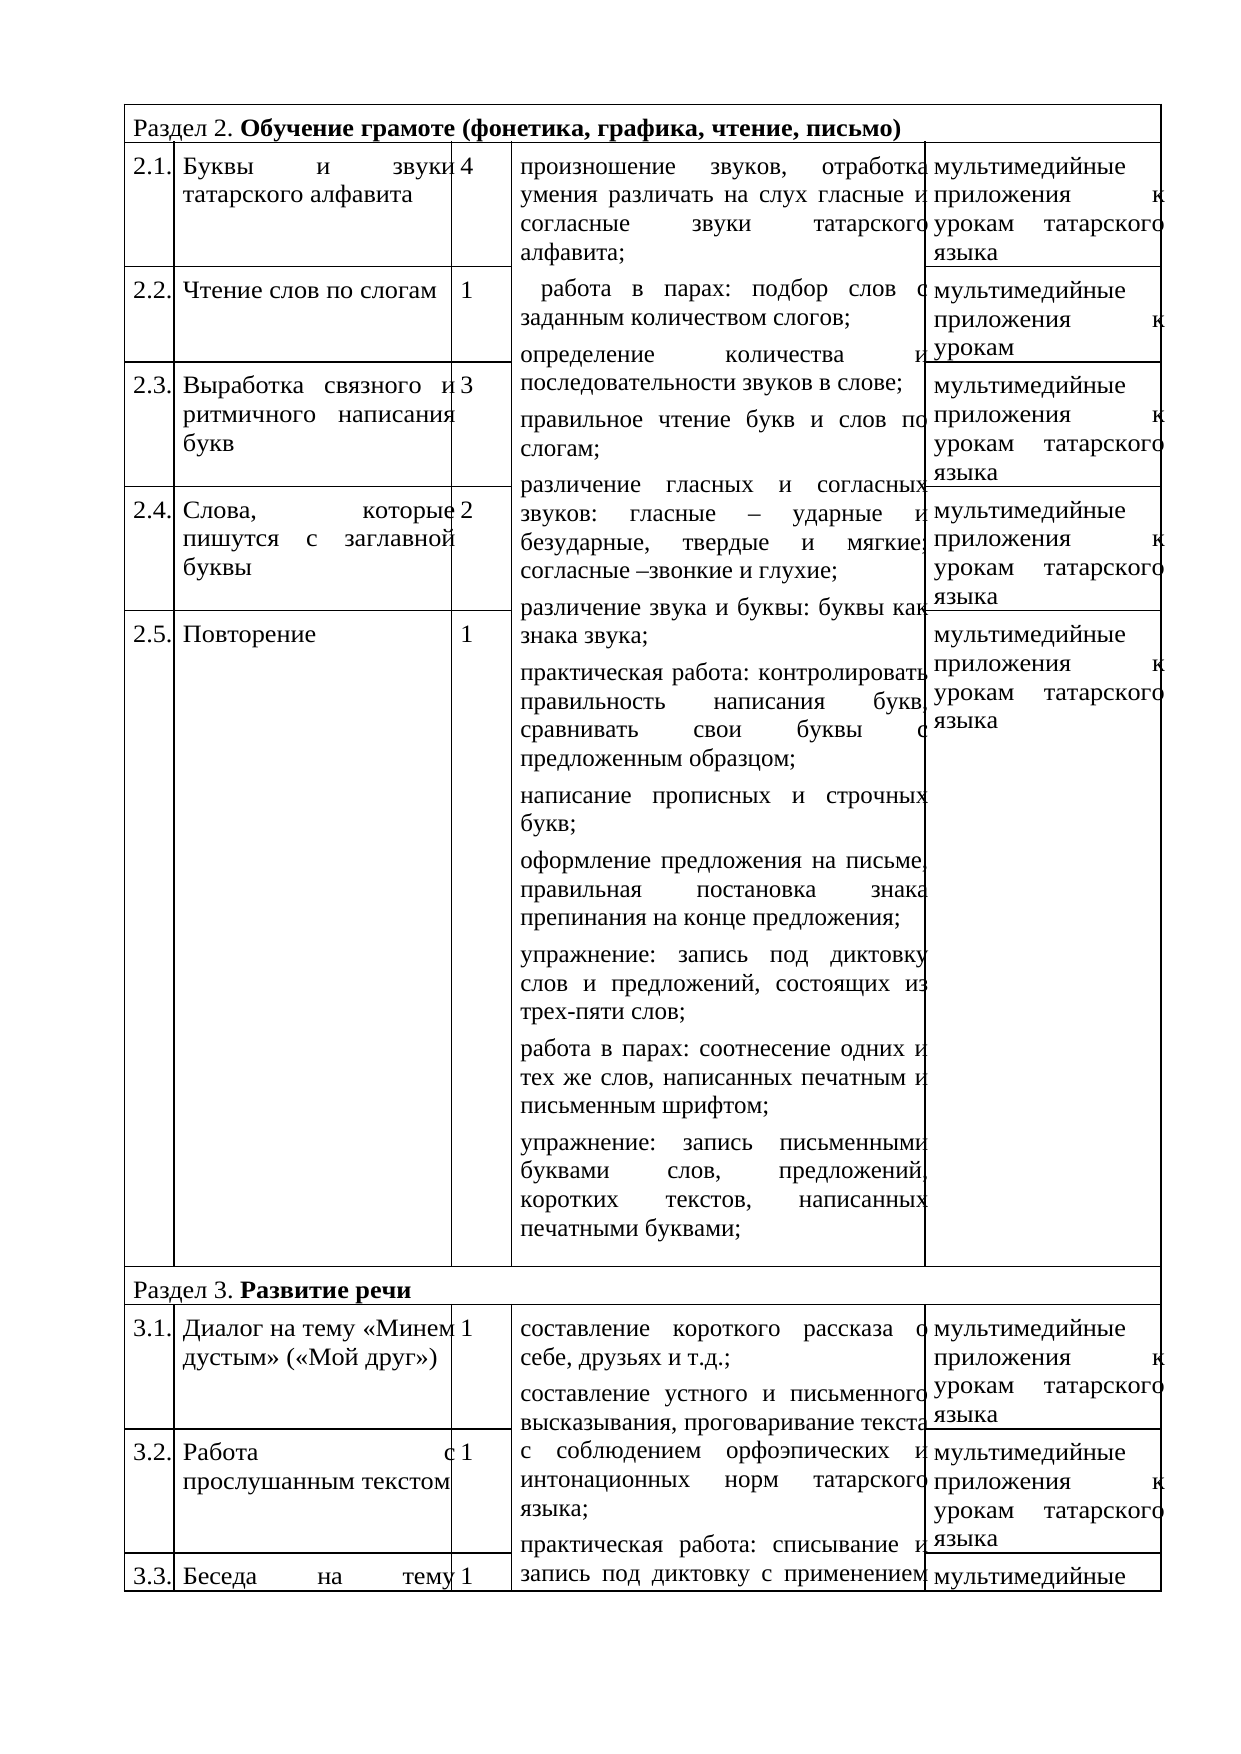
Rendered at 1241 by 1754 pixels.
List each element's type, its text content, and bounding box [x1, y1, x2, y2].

table_cell мультимедийные приложения к урокам татарского языка [926, 611, 1160, 1266]
table_cell Диалог на тему «Минем дустым» («Мой друг») [175, 1305, 451, 1428]
table_cell Раздел 2. Обучение грамоте (фонетика, графика, чтение, письмо) [125, 105, 1160, 141]
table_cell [175, 1554, 451, 1590]
table_cell 2.2. [125, 267, 173, 361]
table_cell Чтение слов по слогам [175, 267, 451, 361]
table_cell 2.4. [125, 487, 173, 610]
table_cell Повторение [175, 611, 451, 1266]
table_cell мультимедийные приложения к урокам татарского языка [926, 363, 1160, 486]
table_cell 3.1. [125, 1305, 173, 1428]
table_cell Раздел 3. Развитие речи [125, 1267, 1160, 1304]
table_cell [926, 143, 1160, 266]
table_cell мультимедийные приложения к урокам татарского языка [926, 487, 1160, 610]
table_cell составление короткого рассказа о себе, друзьях и т.д.; составление устного и письменного высказывания, проговаривание текста с соблюдением орфоэпических и интонационных норм татарского языка; практическая работа: списывание и запись под диктовку с применением изученных правил; повторение гласных и согласных звуков татарского языка; работа в парах: вопросы по тексту; [512, 1305, 924, 1590]
table_cell 3.2. [125, 1430, 173, 1552]
table_cell 2.5. [125, 611, 173, 1266]
table_cell 4 [452, 143, 511, 266]
table_cell 3 [452, 363, 511, 486]
table_cell 2.3. [125, 363, 173, 486]
table_cell 1 [452, 1305, 511, 1428]
table_cell 3.3. [125, 1554, 173, 1590]
table_cell 1 [452, 267, 511, 361]
table_cell Работа с прослушанным текстом [175, 1430, 451, 1552]
table_cell Буквы и звуки татарского алфавита [175, 143, 451, 266]
table_cell 1 [452, 611, 511, 1266]
table_cell 2 [452, 487, 511, 610]
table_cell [926, 1554, 1160, 1590]
table_cell 1 [452, 1430, 511, 1552]
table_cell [926, 1430, 1160, 1552]
table_cell 1 [452, 1554, 511, 1590]
table_cell 2.1. [125, 143, 173, 266]
table_cell Выработка связного и ритмичного написания букв [175, 363, 451, 486]
table_cell произношение звуков, отработка умения различать на слух гласные и согласные звуки татарского алфавита; работа в парах: подбор слов с заданным количеством слогов; определение количества и последовательности звуков в слове; правильное чтение букв и слов по слогам; различение гласных и согласных звуков: гласные – ударные и безударные, твердые и мягкие; согласные –звонкие и глухие; различение звука и буквы: буквы как знака звука; практическая работа: контролировать правильность написания букв, сравнивать свои буквы с предложенным образцом; написание прописных и строчных букв; оформление предложения на письме, правильная постановка знака препинания на конце предложения; упражнение: запись под диктовку слов и предложений, состоящих из трех-пяти слов; работа в парах: соотнесение одних и тех же слов, написанных печатным и письменным шрифтом; упражнение: запись письменными буквами слов, предложений, коротких текстов, написанных печатными буквами; [512, 143, 924, 1266]
table_cell мультимедийные приложения к урокам [926, 267, 1160, 361]
table_cell мультимедийные приложения к урокам татарского языка [926, 1305, 1160, 1428]
table_cell Слова, которые пишутся с заглавной буквы [175, 487, 451, 610]
